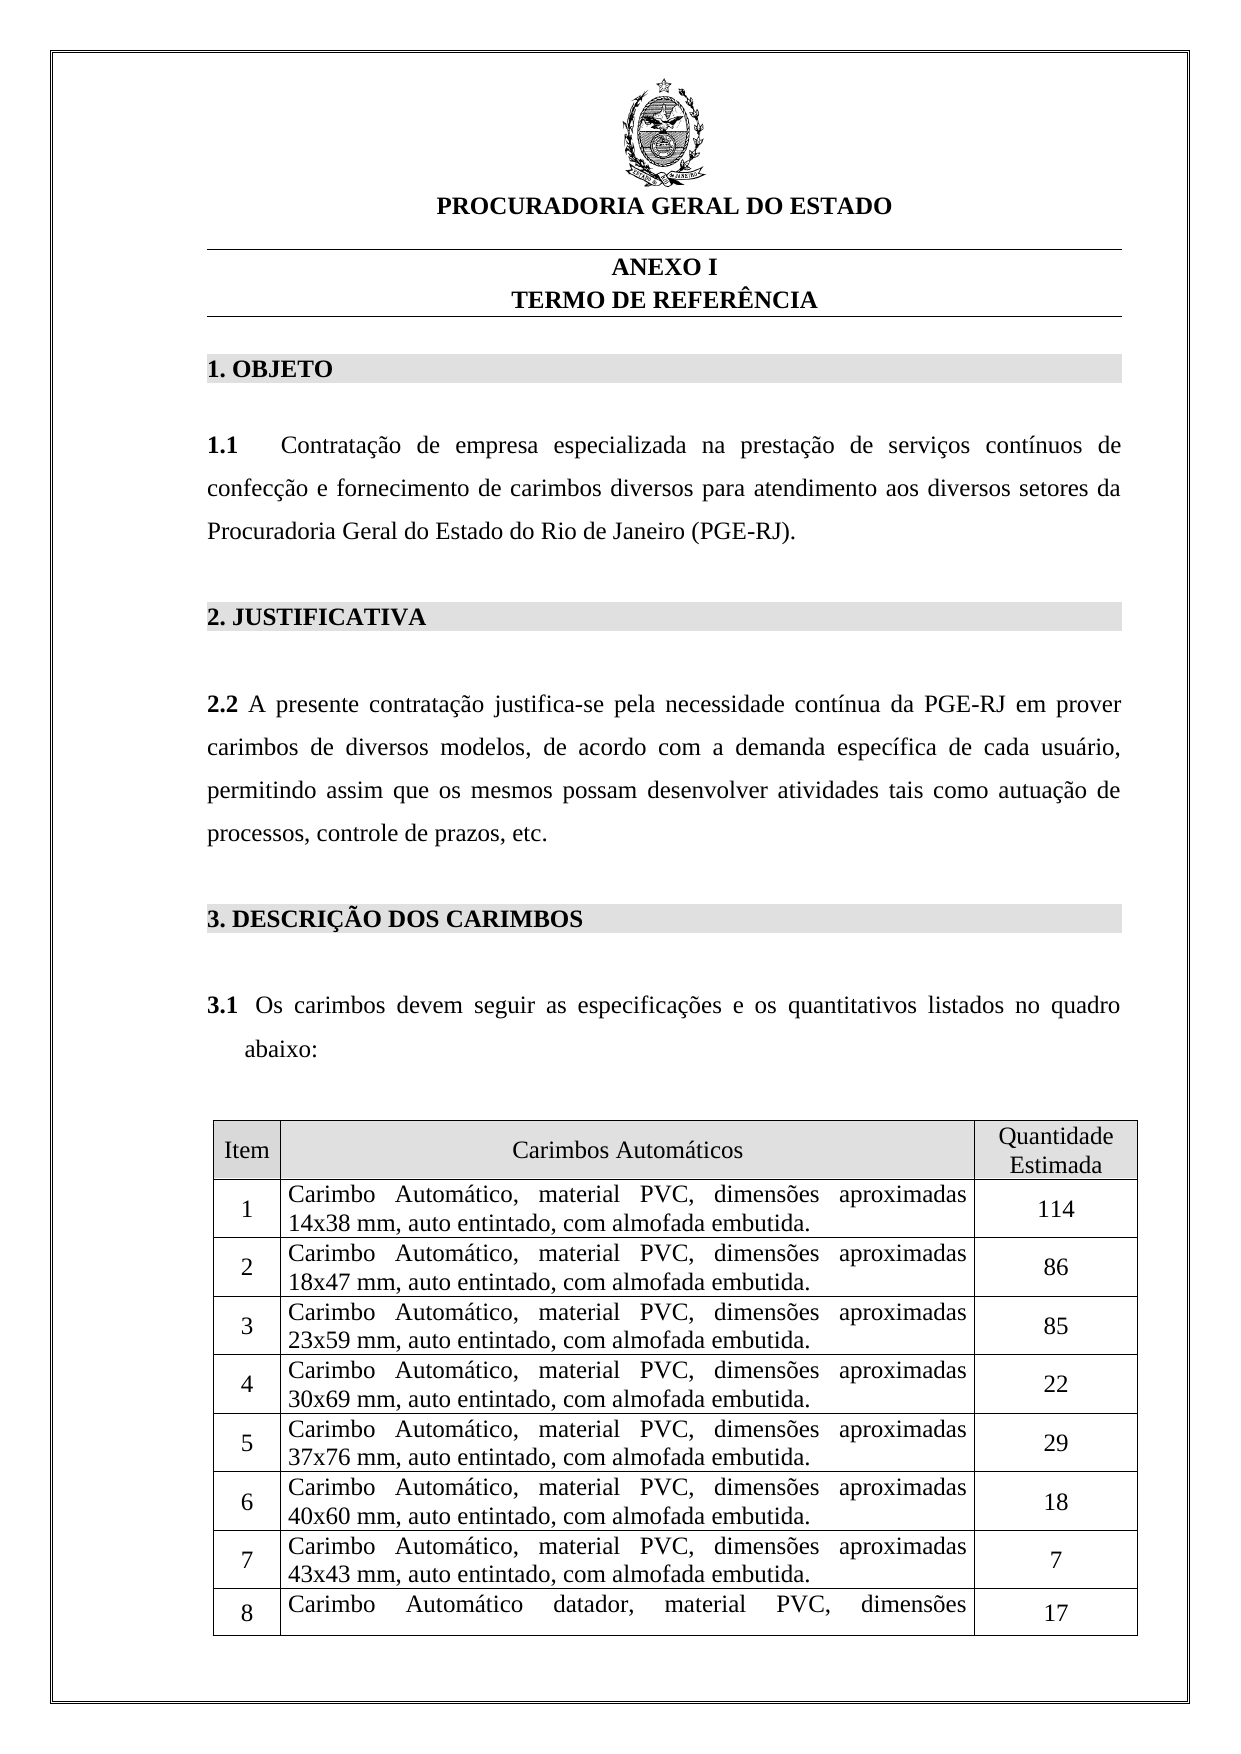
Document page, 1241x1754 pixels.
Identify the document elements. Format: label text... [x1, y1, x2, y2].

table_cell 85 [975, 1297, 1137, 1354]
table_cell 7 [975, 1531, 1137, 1588]
table_header Carimbos Automáticos [281, 1121, 974, 1178]
table_cell 29 [975, 1414, 1137, 1471]
table_cell 6 [214, 1472, 280, 1530]
table_cell Carimbo Automático, material PVC, dimensões aproximadas 43x43 mm, auto entintado, com almofada embutida. [281, 1531, 974, 1588]
table_cell Carimbo Automático datador, material PVC, dimensões aproximadas 43x43 mm, auto entintado, com almofada embutida. [281, 1589, 974, 1635]
table_cell 18 [975, 1472, 1137, 1530]
table_cell Carimbo Automático, material PVC, dimensões aproximadas 18x47 mm, auto entintado, com almofada embutida. [281, 1238, 974, 1296]
list Os carimbos devem seguir as especificações e os quantitativos listados no quadro abaixo: [207, 991, 1122, 1062]
table_cell 2 [214, 1238, 280, 1296]
table_cell 5 [214, 1414, 280, 1471]
table_header Quantidade Estimada [975, 1121, 1137, 1178]
table_cell 7 [214, 1531, 280, 1588]
text 3. DESCRIÇÃO DOS CARIMBOS [207, 904, 1122, 933]
table_cell 22 [975, 1355, 1137, 1413]
table_cell 17 [975, 1589, 1137, 1635]
text 1. OBJETO [207, 354, 1122, 383]
text TERMO DE REFERÊNCIA [207, 282, 1122, 316]
table_cell 1 [214, 1180, 280, 1237]
text 2.2 A presente contratação justifica-se pela necessidade contínua da PGE-RJ em prover carimbos de diversos modelos, de acordo com a demanda específica de cada usuário, permitindo assim que os mesmos possam desenvolver atividades tais como autuação de processos, controle de prazos, etc. [207, 689, 1122, 847]
table_cell 8 [214, 1589, 280, 1635]
table_cell Carimbo Automático, material PVC, dimensões aproximadas 30x69 mm, auto entintado, com almofada embutida. [281, 1355, 974, 1413]
table_cell Carimbo Automático, material PVC, dimensões aproximadas 37x76 mm, auto entintado, com almofada embutida. [281, 1414, 974, 1471]
picture [619, 75, 710, 191]
list Contratação de empresa especializada na prestação de serviços contínuos de confecção e fornecimento de carimbos diversos para atendimento aos diversos setores da Procuradoria Geral do Estado do Rio de Janeiro (PGE-RJ). [207, 430, 1122, 545]
table_header Item [214, 1121, 280, 1178]
table_cell 3 [214, 1297, 280, 1354]
table_cell 4 [214, 1355, 280, 1413]
text ANEXO I [207, 250, 1122, 280]
table_cell 114 [975, 1180, 1137, 1237]
table_cell 86 [975, 1238, 1137, 1296]
table_cell Carimbo Automático, material PVC, dimensões aproximadas 23x59 mm, auto entintado, com almofada embutida. [281, 1297, 974, 1354]
table_cell Carimbo Automático, material PVC, dimensões aproximadas 14x38 mm, auto entintado, com almofada embutida. [281, 1180, 974, 1237]
text 2. JUSTIFICATIVA [207, 602, 1122, 631]
table_cell Carimbo Automático, material PVC, dimensões aproximadas 40x60 mm, auto entintado, com almofada embutida. [281, 1472, 974, 1530]
